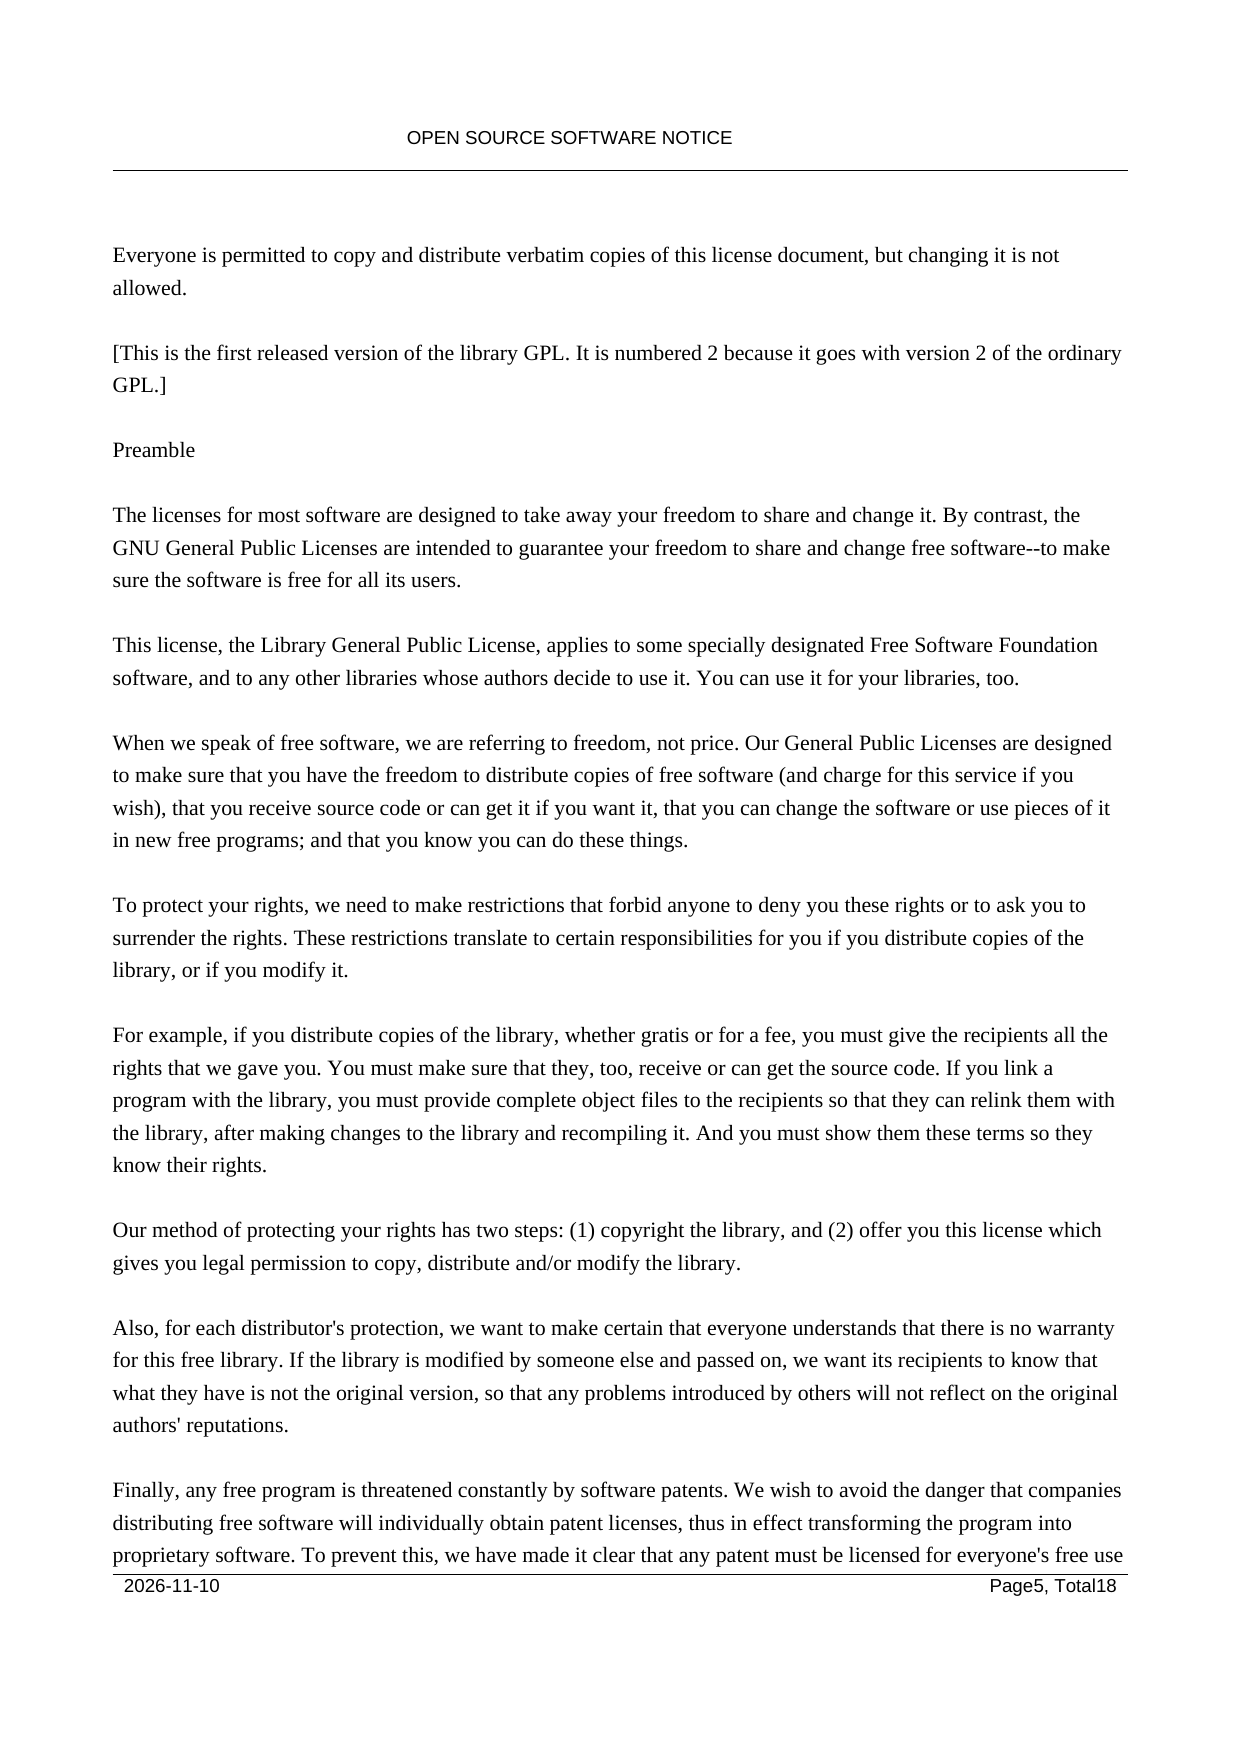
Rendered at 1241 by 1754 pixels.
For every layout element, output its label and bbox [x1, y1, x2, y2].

text [112, 206, 1128, 1571]
